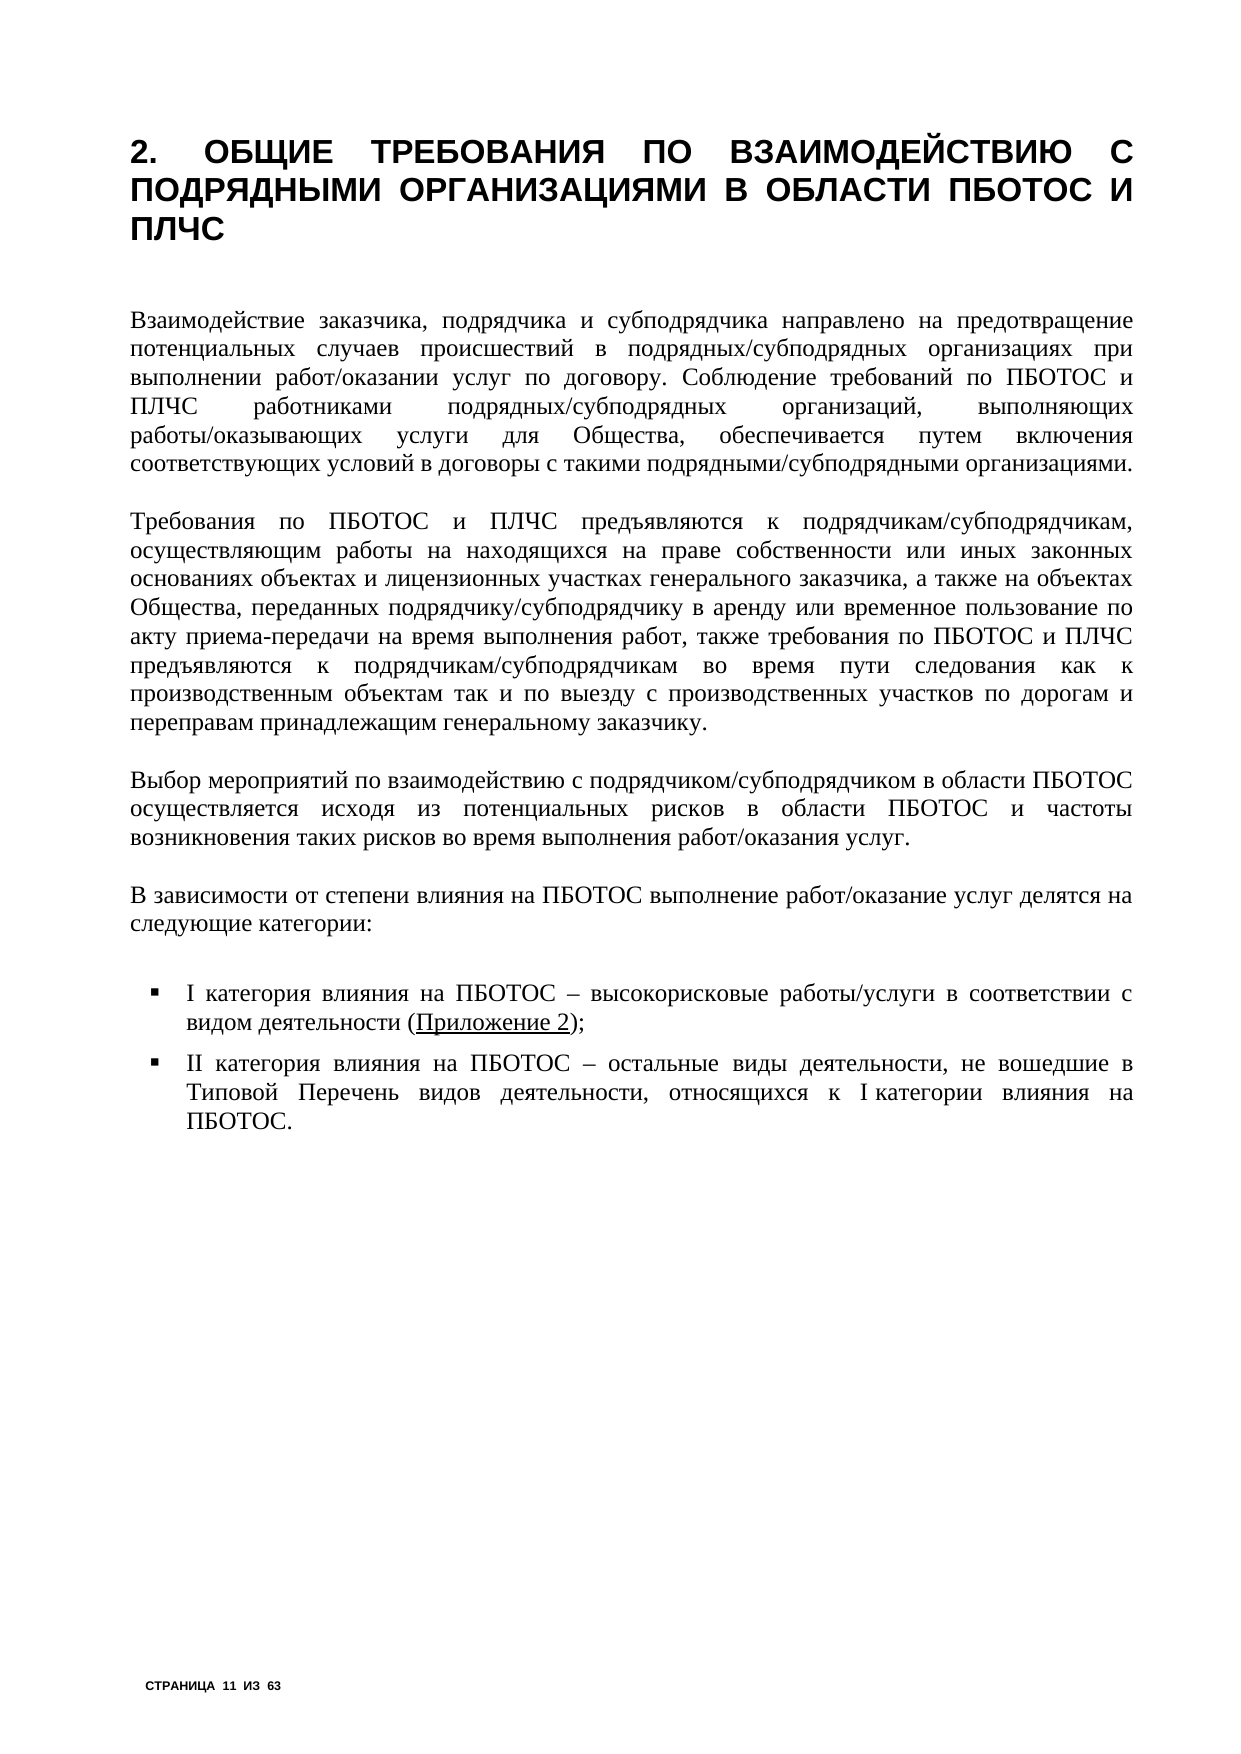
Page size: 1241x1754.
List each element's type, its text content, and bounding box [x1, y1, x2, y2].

list II категория влияния на ПБОТОС – остальные виды деятельности, не вошедшие в Типовой Перечень видов деятельности, относящихся к I категории влияния на ПБОТОС. [149, 1048, 1134, 1135]
list I категория влияния на ПБОТОС – высокорисковые работы/услуги в соответствии с видом деятельности (Приложение 2); [149, 978, 1134, 1036]
list Требования по ПБОТОС и ПЛЧС предъявляются к подрядчикам/субподрядчикам, осуществляющим работы на находящихся на праве собственности или иных законных основаниях объектах и лицензионных участках генерального заказчика, а также на объектах Общества, переданных подрядчику/субподрядчику в аренду или временное пользование по акту приема-передачи на время выполнения работ, также требования по ПБОТОС и ПЛЧС предъявляются к подрядчикам/субподрядчикам во время пути следования как к производственным объектам так и по выезду с производственных участков по дорогам и переправам принадлежащим генеральному заказчику. [130, 506, 1134, 736]
list Взаимодействие заказчика, подрядчика и субподрядчика направлено на предотвращение потенциальных случаев происшествий в подрядных/субподрядных организациях при выполнении работ/оказании услуг по договору. Соблюдение требований по ПБОТОС и ПЛЧС работниками подрядных/субподрядных организаций, выполняющих работы/оказывающих услуги для Общества, обеспечивается путем включения соответствующих условий в договоры с такими подрядными/субподрядными организациями. [130, 305, 1134, 477]
text ОБЩИЕ ТРЕБОВАНИЯ ПО ВЗАИМОДЕЙСТВИЮ С ПОДРЯДНЫМИ ОРГАНИЗАЦИЯМИ В ОБЛАСТИ ПБОТОС И ПЛЧС [130, 132, 1134, 247]
list В зависимости от степени влияния на ПБОТОС выполнение работ/оказание услуг делятся на следующие категории: [130, 880, 1134, 937]
list Выбор мероприятий по взаимодействию с подрядчиком/субподрядчиком в области ПБОТОС осуществляется исходя из потенциальных рисков в области ПБОТОС и частоты возникновения таких рисков во время выполнения работ/оказания услуг. [130, 765, 1134, 851]
